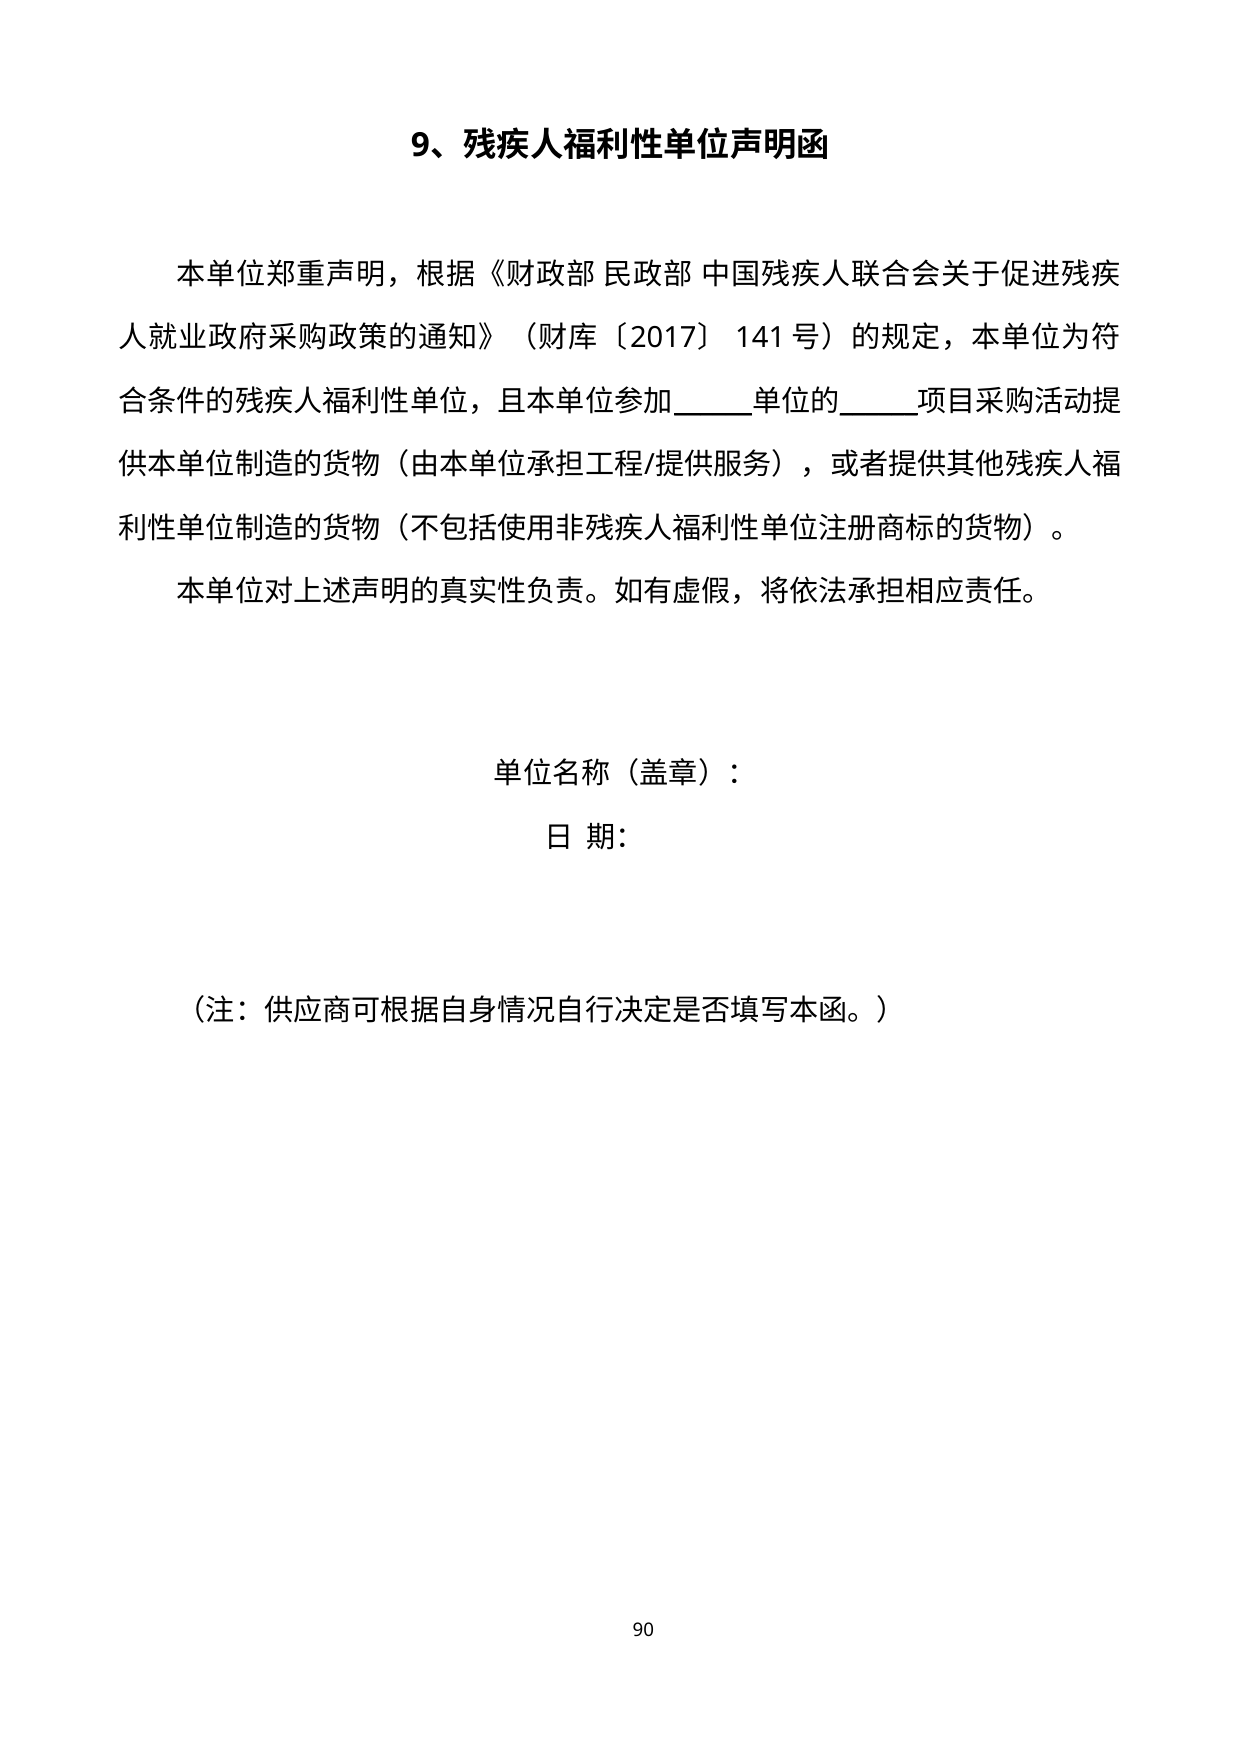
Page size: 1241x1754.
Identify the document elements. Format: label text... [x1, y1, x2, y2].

subtitle 9、残疾人福利性单位声明函 [118, 118, 1122, 167]
text （注：供应商可根据自身情况自行决定是否填写本函。） [118, 987, 1122, 1029]
text 日 期： [118, 813, 959, 856]
text 本单位郑重声明，根据《财政部 民政部 中国残疾人联合会关于促进残疾人就业政府采购政策的通知》（财库〔2017〕 141号）的规定，本单位为符合条件的残疾人福利性单位，且本单位参加______单位的______项目采购活动提供本单位制造的货物（由本单位承担工程/提供服务），或者提供其他残疾人福利性单位制造的货物（不包括使用非残疾人福利性单位注册商标的货物）。 [118, 250, 1122, 547]
text 本单位对上述声明的真实性负责。如有虚假，将依法承担相应责任。 [118, 568, 1122, 610]
text 单位名称（盖章）： [118, 750, 959, 792]
